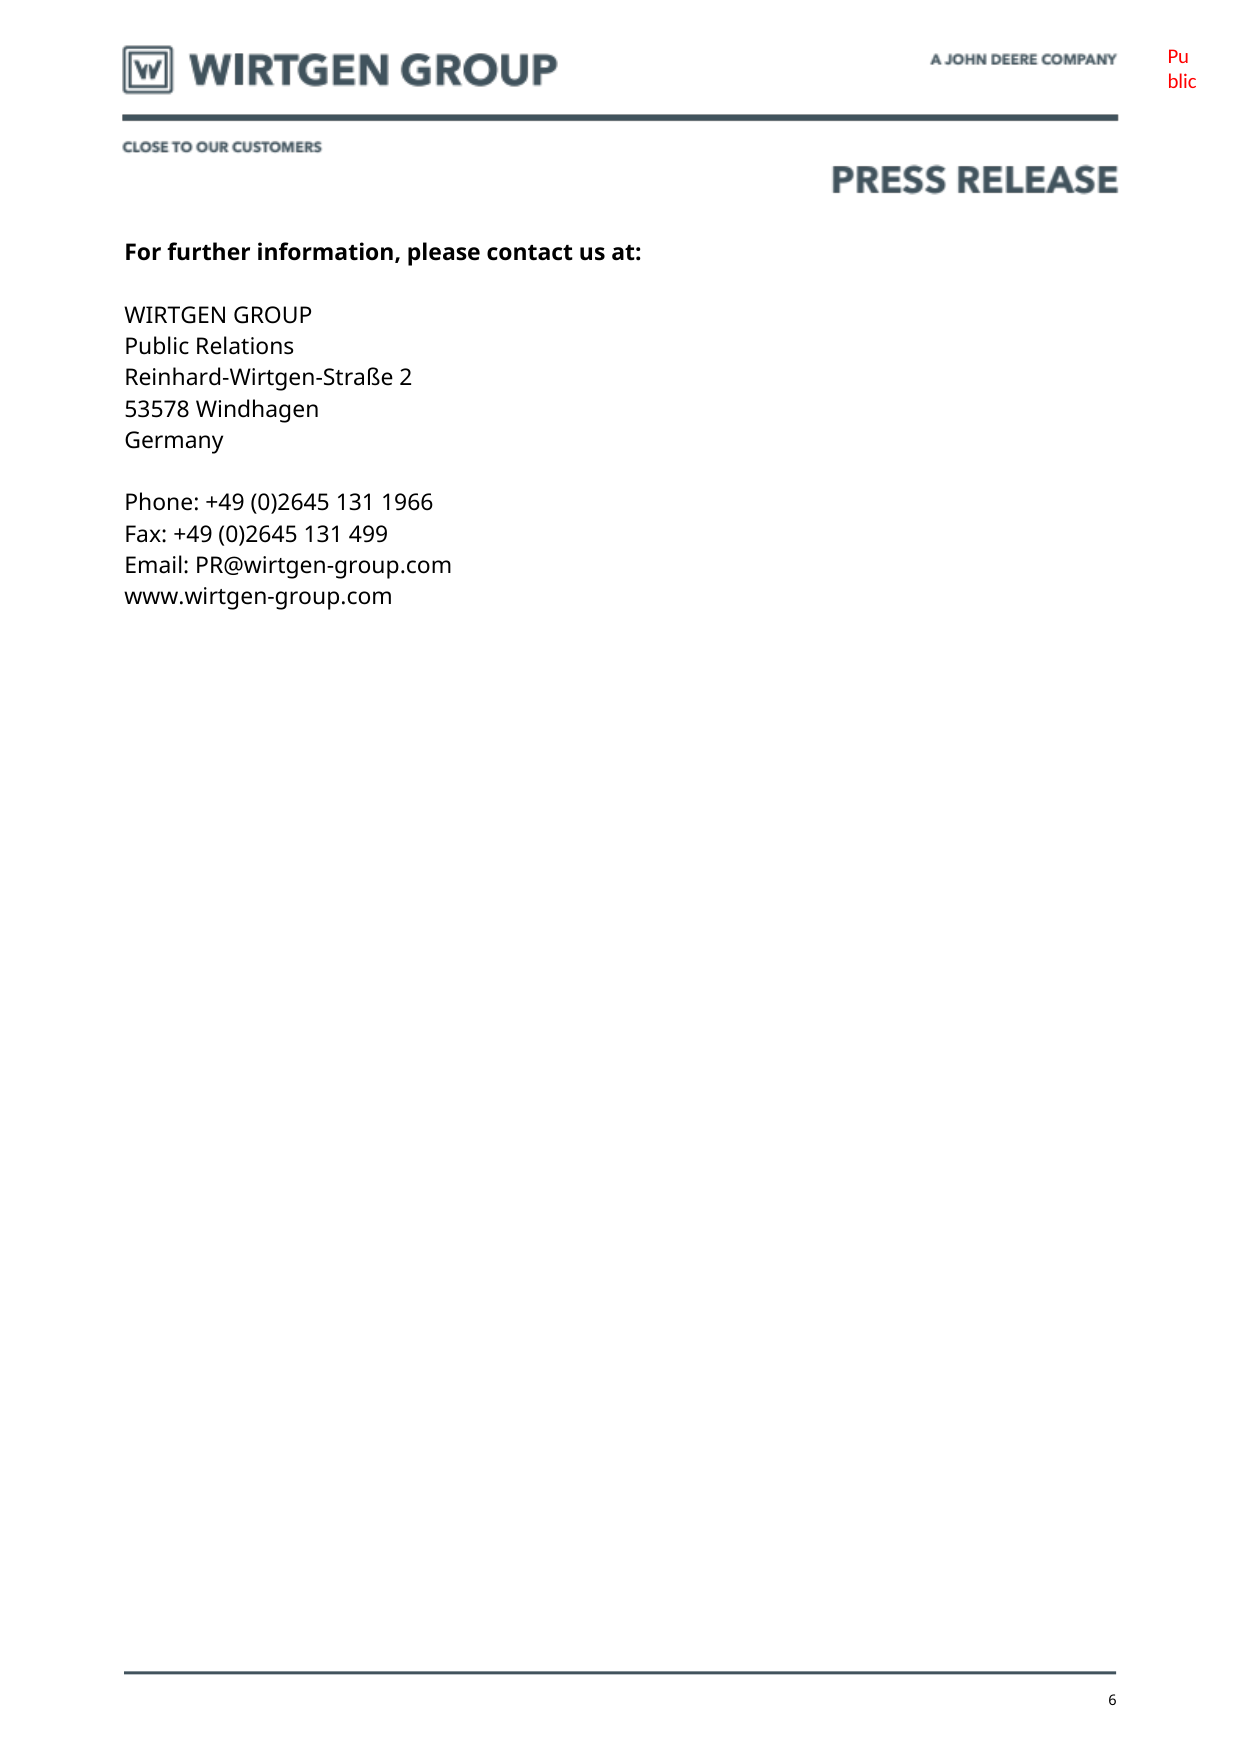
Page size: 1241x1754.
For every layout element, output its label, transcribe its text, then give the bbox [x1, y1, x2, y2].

text WIRTGEN GROUP [124, 299, 1116, 330]
text Email: PR@wirtgen-group.com [124, 549, 1116, 580]
text Phone: +49 (0)2645 131 1966 [124, 486, 1116, 517]
text Fax: +49 (0)2645 131 499 [124, 517, 1116, 549]
text For further information, please contact us at: [124, 236, 1116, 267]
text Germany [124, 424, 1116, 455]
text www.wirtgen-group.com [124, 580, 1116, 611]
text Reinhard-Wirtgen-Straße 2 [124, 361, 1116, 392]
text 53578 Windhagen [124, 392, 1116, 424]
text Public Relations [124, 330, 1116, 361]
